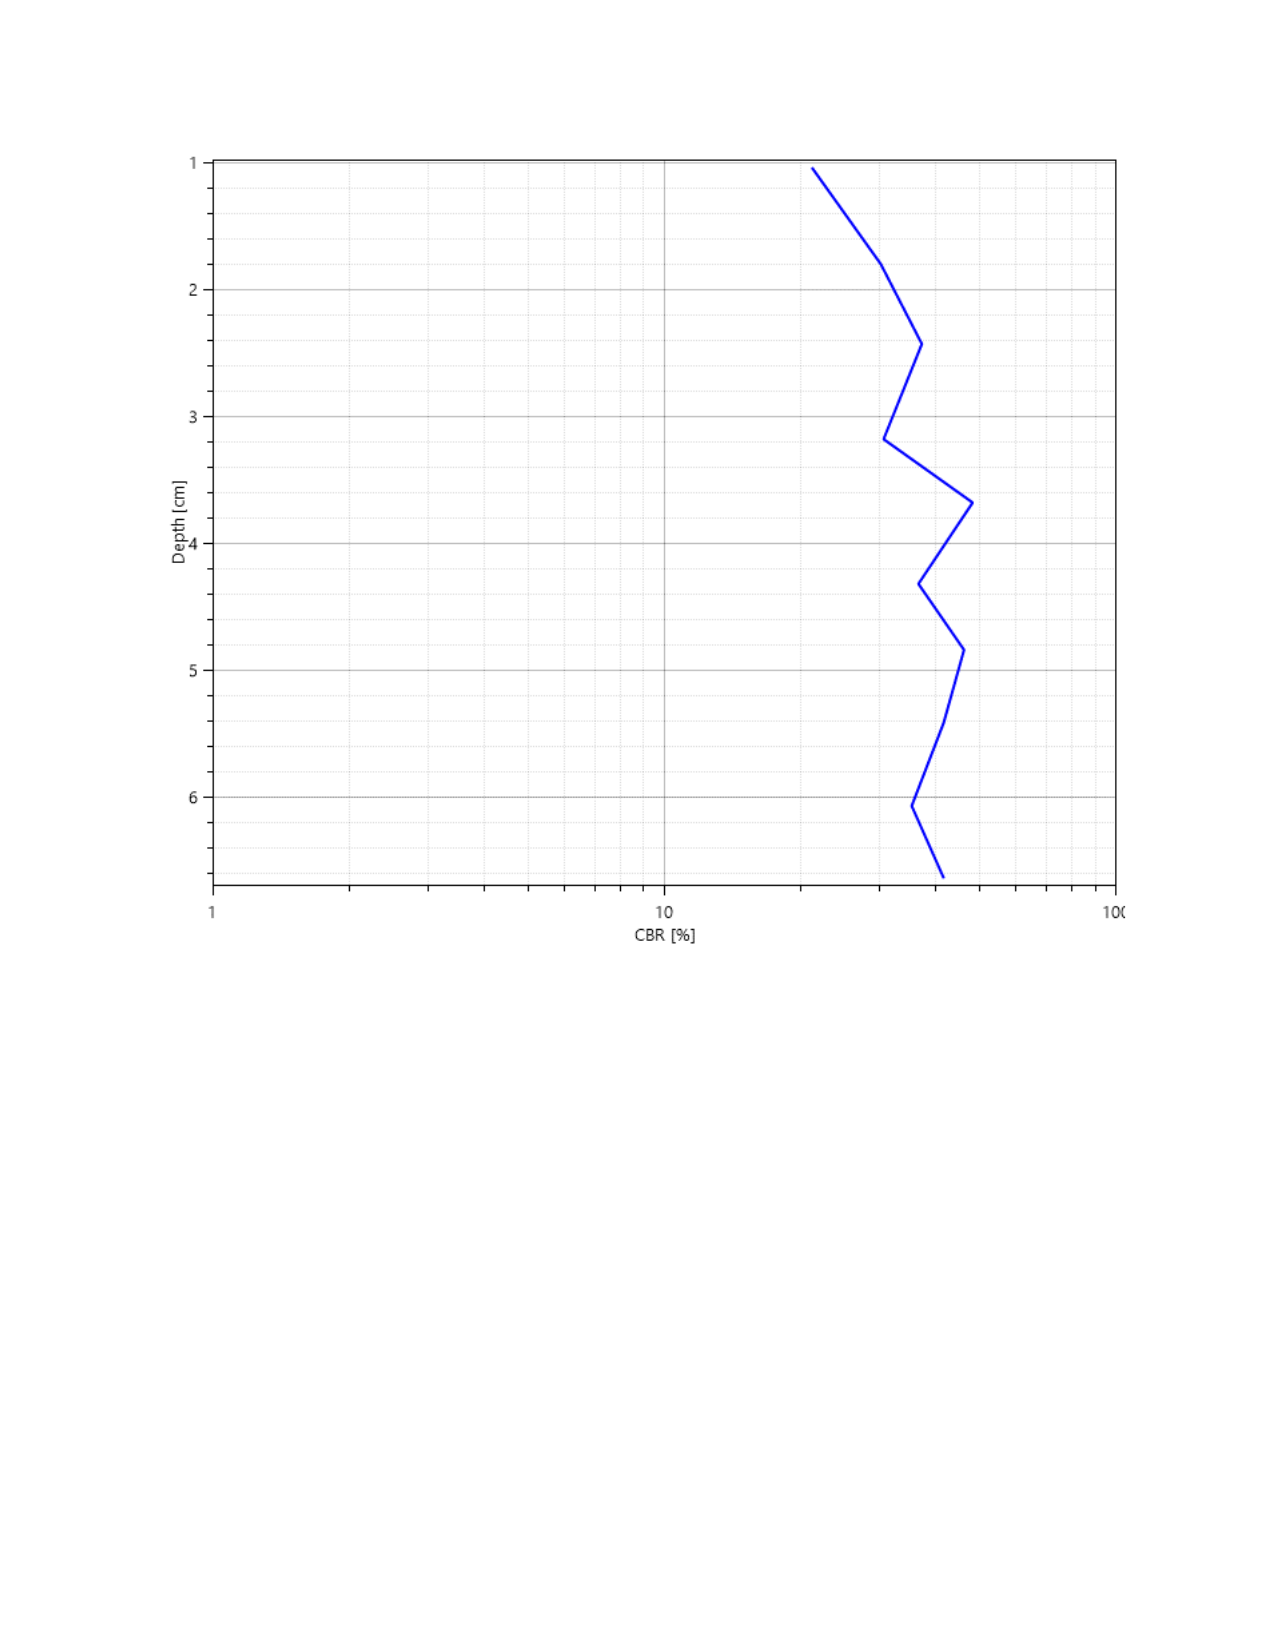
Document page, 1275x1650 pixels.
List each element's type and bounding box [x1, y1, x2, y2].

picture [150, 150, 1125, 961]
